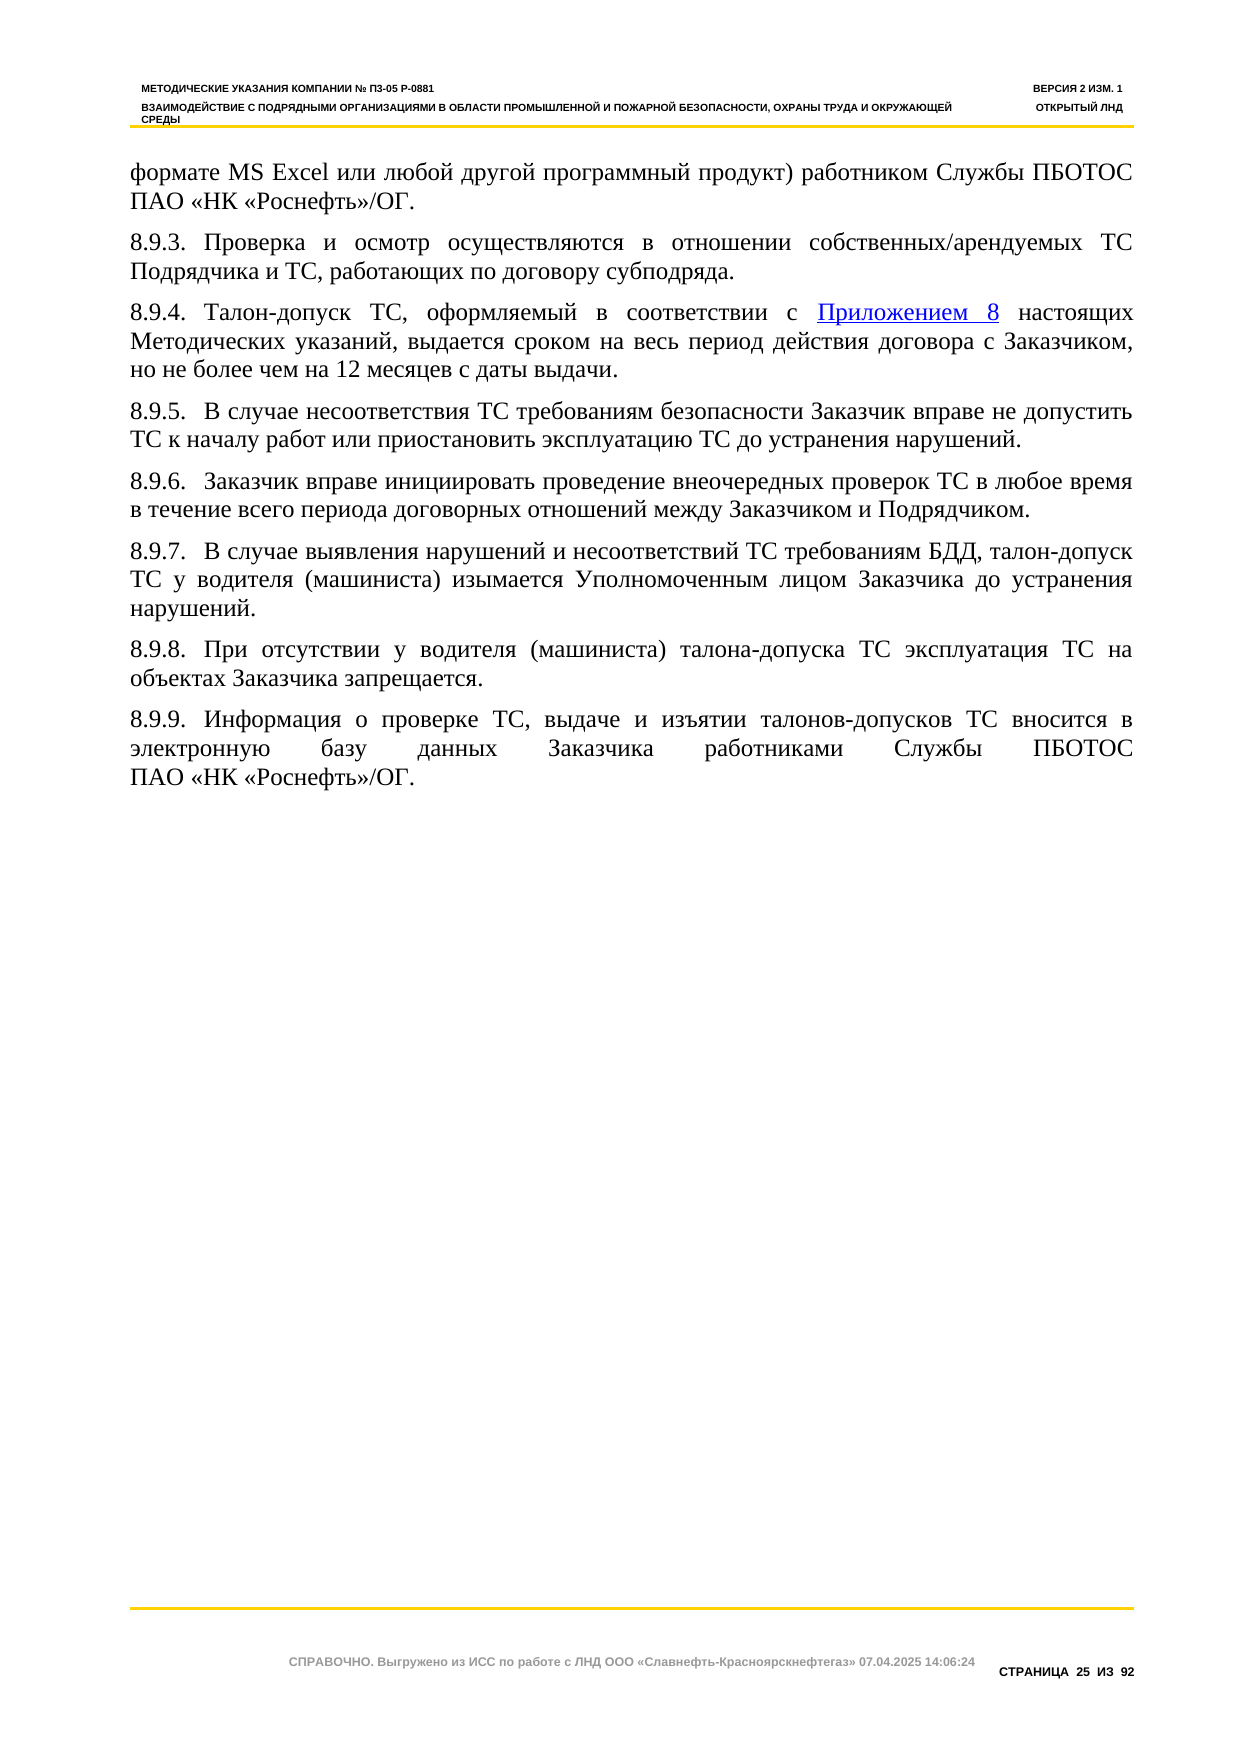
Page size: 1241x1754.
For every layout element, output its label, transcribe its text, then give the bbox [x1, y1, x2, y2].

list Информация о проверке ТС, выдаче и изъятии талонов-допусков ТС вносится в электронную базу данных Заказчика работниками Службы ПБОТОС ПАО «НК «Роснефть»/ОГ. [130, 704, 1134, 791]
list Проверка и осмотр осуществляются в отношении собственных/арендуемых ТС Подрядчика и ТС, работающих по договору субподряда. [130, 227, 1134, 284]
list Талон-допуск ТС, оформляемый в соответствии с Приложением 8 настоящих Методических указаний, выдается сроком на весь период действия договора с Заказчиком, но не более чем на 12 месяцев с даты выдачи. [130, 297, 1134, 383]
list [130, 157, 1134, 214]
list Заказчик вправе инициировать проведение внеочередных проверок ТС в любое время в течение всего периода договорных отношений между Заказчиком и Подрядчиком. [130, 466, 1134, 523]
list В случае выявления нарушений и несоответствий ТС требованиям БДД, талон-допуск ТС у водителя (машиниста) изымается Уполномоченным лицом Заказчика до устранения нарушений. [130, 536, 1134, 622]
list При отсутствии у водителя (машиниста) талона-допуска ТС эксплуатация ТС на объектах Заказчика запрещается. [130, 634, 1134, 692]
list В случае несоответствия ТС требованиям безопасности Заказчик вправе не допустить ТС к началу работ или приостановить эксплуатацию ТС до устранения нарушений. [130, 396, 1134, 453]
